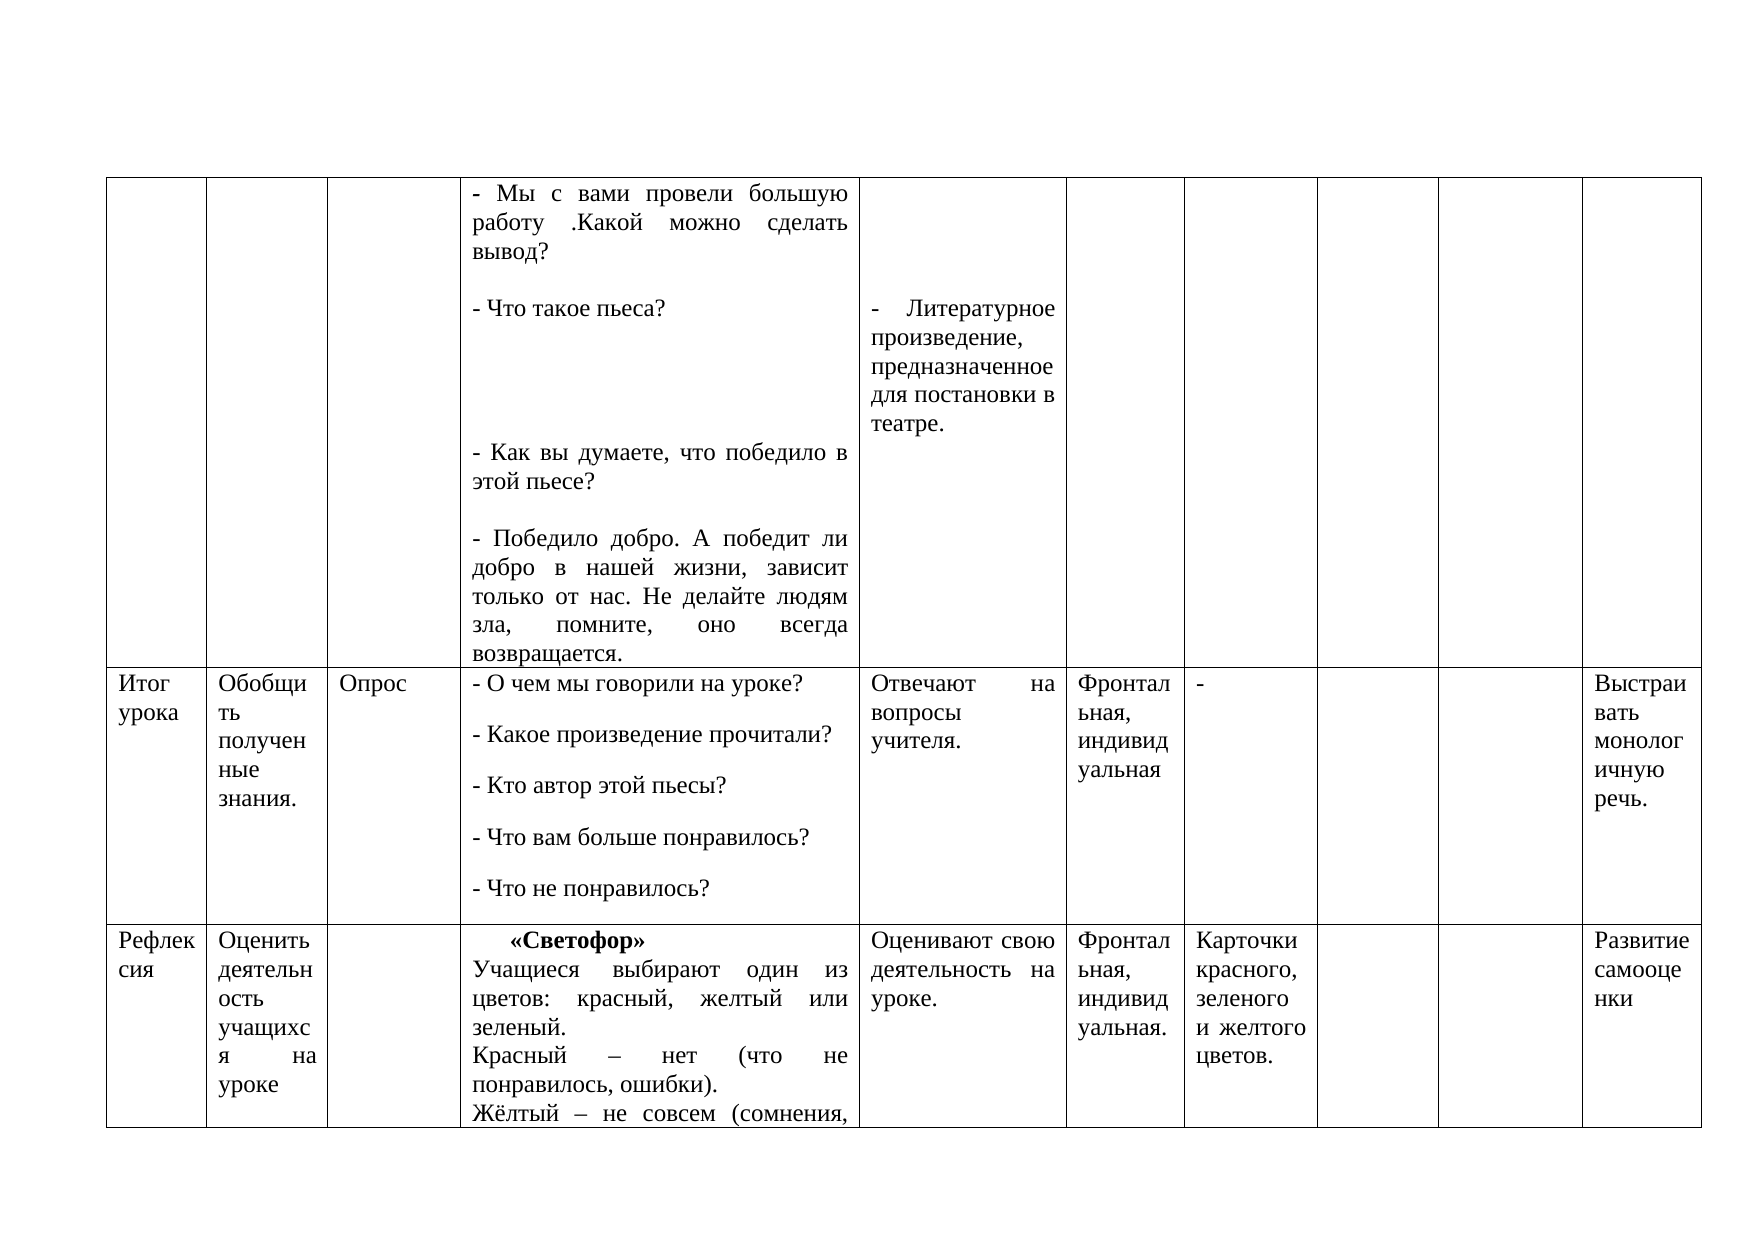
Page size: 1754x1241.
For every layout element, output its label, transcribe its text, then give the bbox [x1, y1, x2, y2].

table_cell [207, 178, 327, 667]
table_cell Итог урока [107, 668, 206, 924]
table_cell [328, 925, 460, 1127]
table_cell Обобщить полученные знания. [207, 668, 327, 924]
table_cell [860, 178, 1066, 667]
table_cell [1439, 178, 1582, 667]
table_cell - О чем мы говорили на уроке? - Какое произведение прочитали? - Кто автор этой пьесы? - Что вам больше понравилось? - Что не понравилось? [461, 668, 859, 924]
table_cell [860, 925, 1066, 1127]
table_cell [1439, 925, 1582, 1127]
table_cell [1067, 925, 1184, 1127]
table_cell [1318, 668, 1438, 924]
table_cell Опрос [328, 668, 460, 924]
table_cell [107, 178, 206, 667]
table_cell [1067, 178, 1184, 667]
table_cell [1185, 178, 1317, 667]
table_cell [1318, 178, 1438, 667]
table_cell Отвечают на вопросы учителя. [860, 668, 1066, 924]
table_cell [1583, 178, 1701, 667]
table_cell [1439, 668, 1582, 924]
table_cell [461, 178, 859, 667]
table_cell [1318, 925, 1438, 1127]
table_cell Выстраивать монологичную речь. [1583, 668, 1701, 924]
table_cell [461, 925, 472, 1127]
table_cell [207, 925, 327, 1127]
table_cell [1185, 925, 1317, 1127]
table_cell - [1185, 668, 1317, 924]
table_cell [328, 178, 460, 667]
table_cell Фронтальная, индивидуальная [1067, 668, 1184, 924]
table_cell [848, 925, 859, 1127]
table_cell Рефлексия [107, 925, 206, 1127]
table_cell Развитие самооценки [1583, 925, 1701, 1127]
